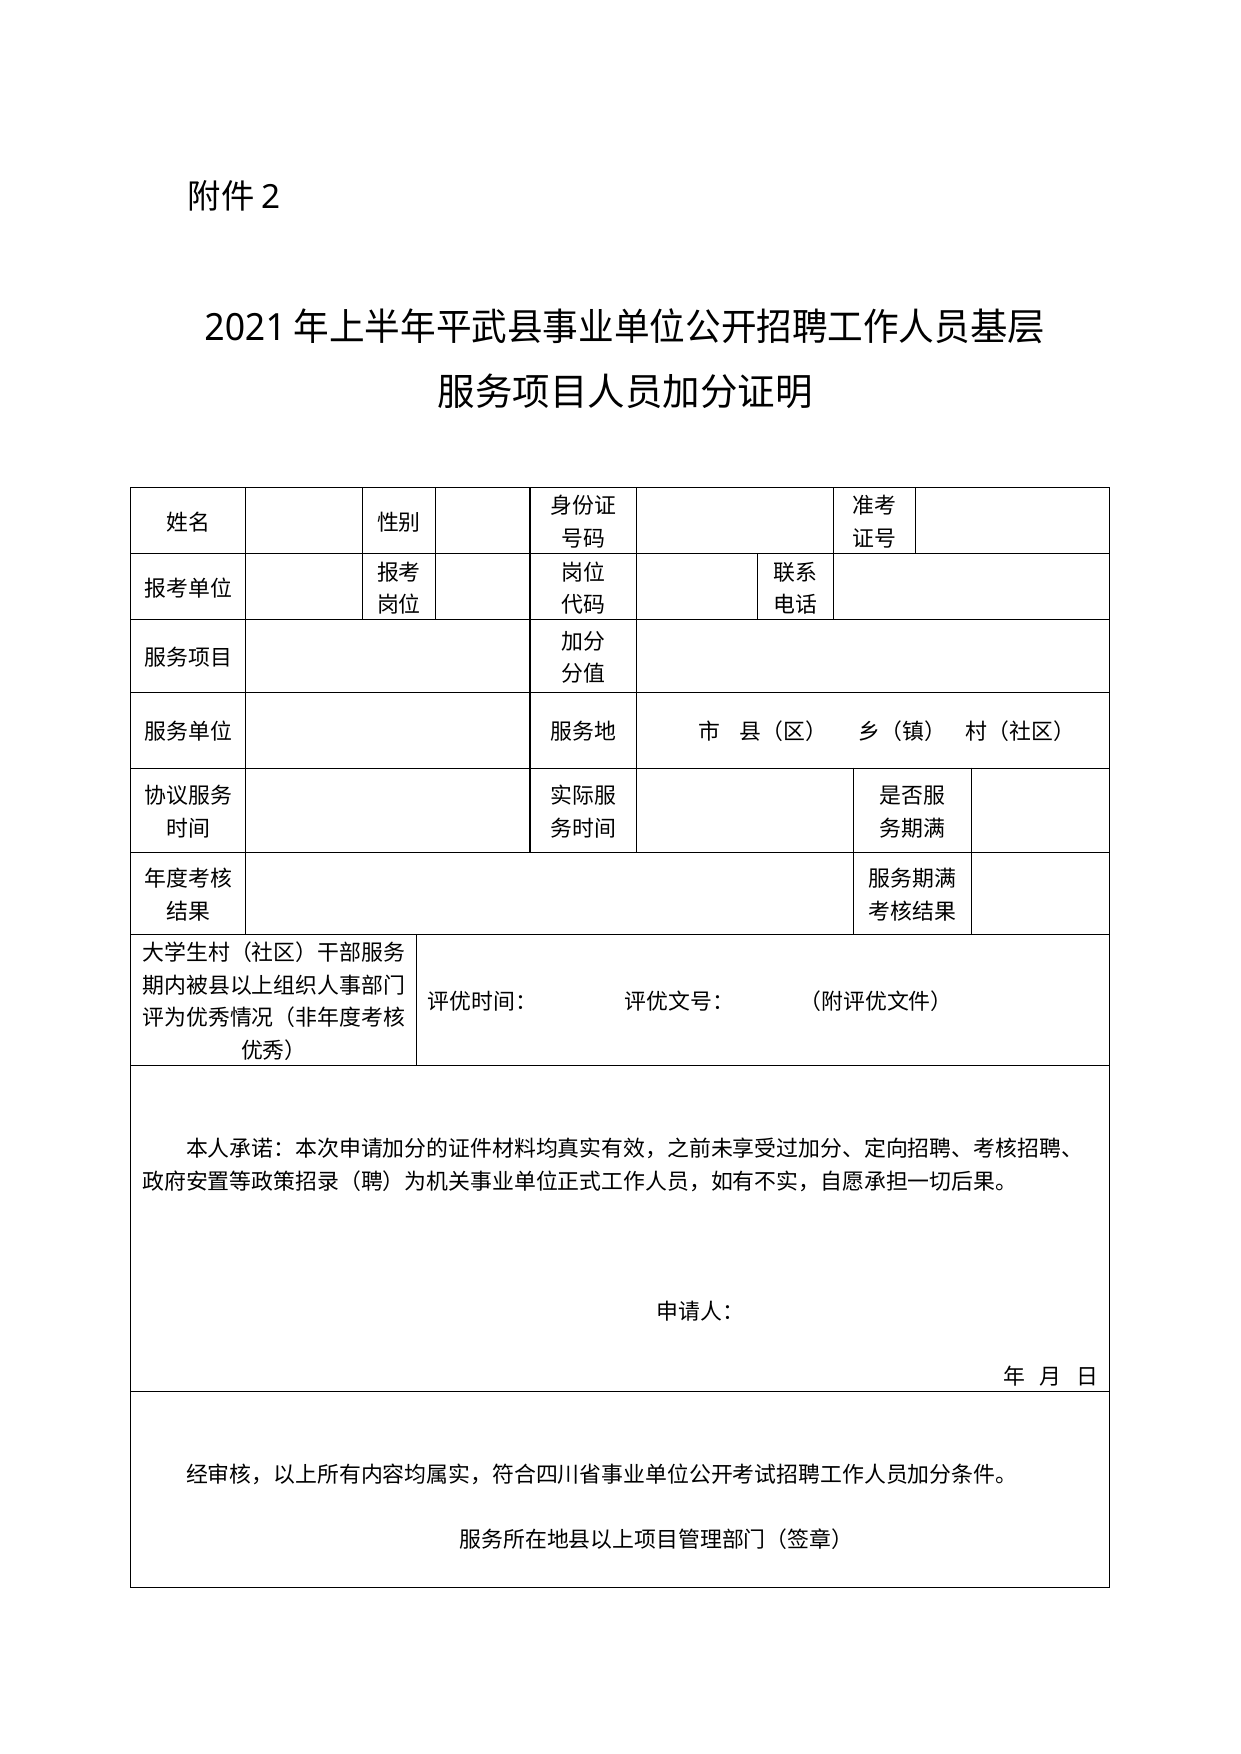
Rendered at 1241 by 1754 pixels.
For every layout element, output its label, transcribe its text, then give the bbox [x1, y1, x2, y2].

table_cell 服务单位 [131, 693, 245, 768]
table_header [436, 488, 529, 553]
table_header 性别 [363, 488, 435, 553]
table_cell [972, 853, 1109, 934]
table_cell 市 县（区） 乡（镇） 村（社区） [637, 693, 1109, 768]
text 2021年上半年平武县事业单位公开招聘工作人员基层 [187, 292, 1062, 357]
table_cell [246, 769, 529, 852]
table_cell 服务地 [531, 693, 636, 768]
table_cell [246, 620, 529, 692]
table_cell 联系 电话 [758, 554, 833, 619]
table_header 身份证 号码 [531, 488, 636, 553]
table_header 姓名 [131, 488, 245, 553]
table_cell 岗位 代码 [531, 554, 636, 619]
table_cell [834, 554, 1109, 619]
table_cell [131, 1392, 1109, 1587]
table_cell [972, 769, 1109, 852]
table_cell 本人承诺：本次申请加分的证件材料均真实有效，之前未享受过加分、定向招聘、考核招聘、政府安置等政策招录（聘）为机关事业单位正式工作人员，如有不实，自愿承担一切后果。 申请人： 年 月 日 [131, 1066, 1109, 1391]
table_cell 协议服务时间 [131, 769, 245, 852]
table_header 准考证号 [834, 488, 915, 553]
table_cell [246, 554, 362, 619]
table_header [246, 488, 362, 553]
table_cell [637, 769, 853, 852]
table_cell [436, 554, 529, 619]
table_header [637, 488, 833, 553]
text 服务项目人员加分证明 [187, 357, 1062, 422]
table_cell 报考单位 [131, 554, 245, 619]
table_cell 报考 岗位 [363, 554, 435, 619]
table_cell [637, 620, 1109, 692]
table_cell [246, 693, 529, 768]
table_header [916, 488, 1109, 553]
table_cell 实际服务时间 [531, 769, 636, 852]
table_cell [246, 853, 853, 934]
table_cell 加分 分值 [531, 620, 636, 692]
table_cell [637, 554, 757, 619]
table_cell 年度考核结果 [131, 853, 245, 934]
text 附件2 [187, 162, 986, 227]
table_cell 评优时间： 评优文号： （附评优文件） [417, 935, 1109, 1065]
table_cell 大学生村（社区）干部服务期内被县以上组织人事部门评为优秀情况（非年度考核优秀） [131, 935, 416, 1065]
table_cell 服务期满 考核结果 [854, 853, 971, 934]
table_cell 是否服 务期满 [854, 769, 971, 852]
table_cell 服务项目 [131, 620, 245, 692]
